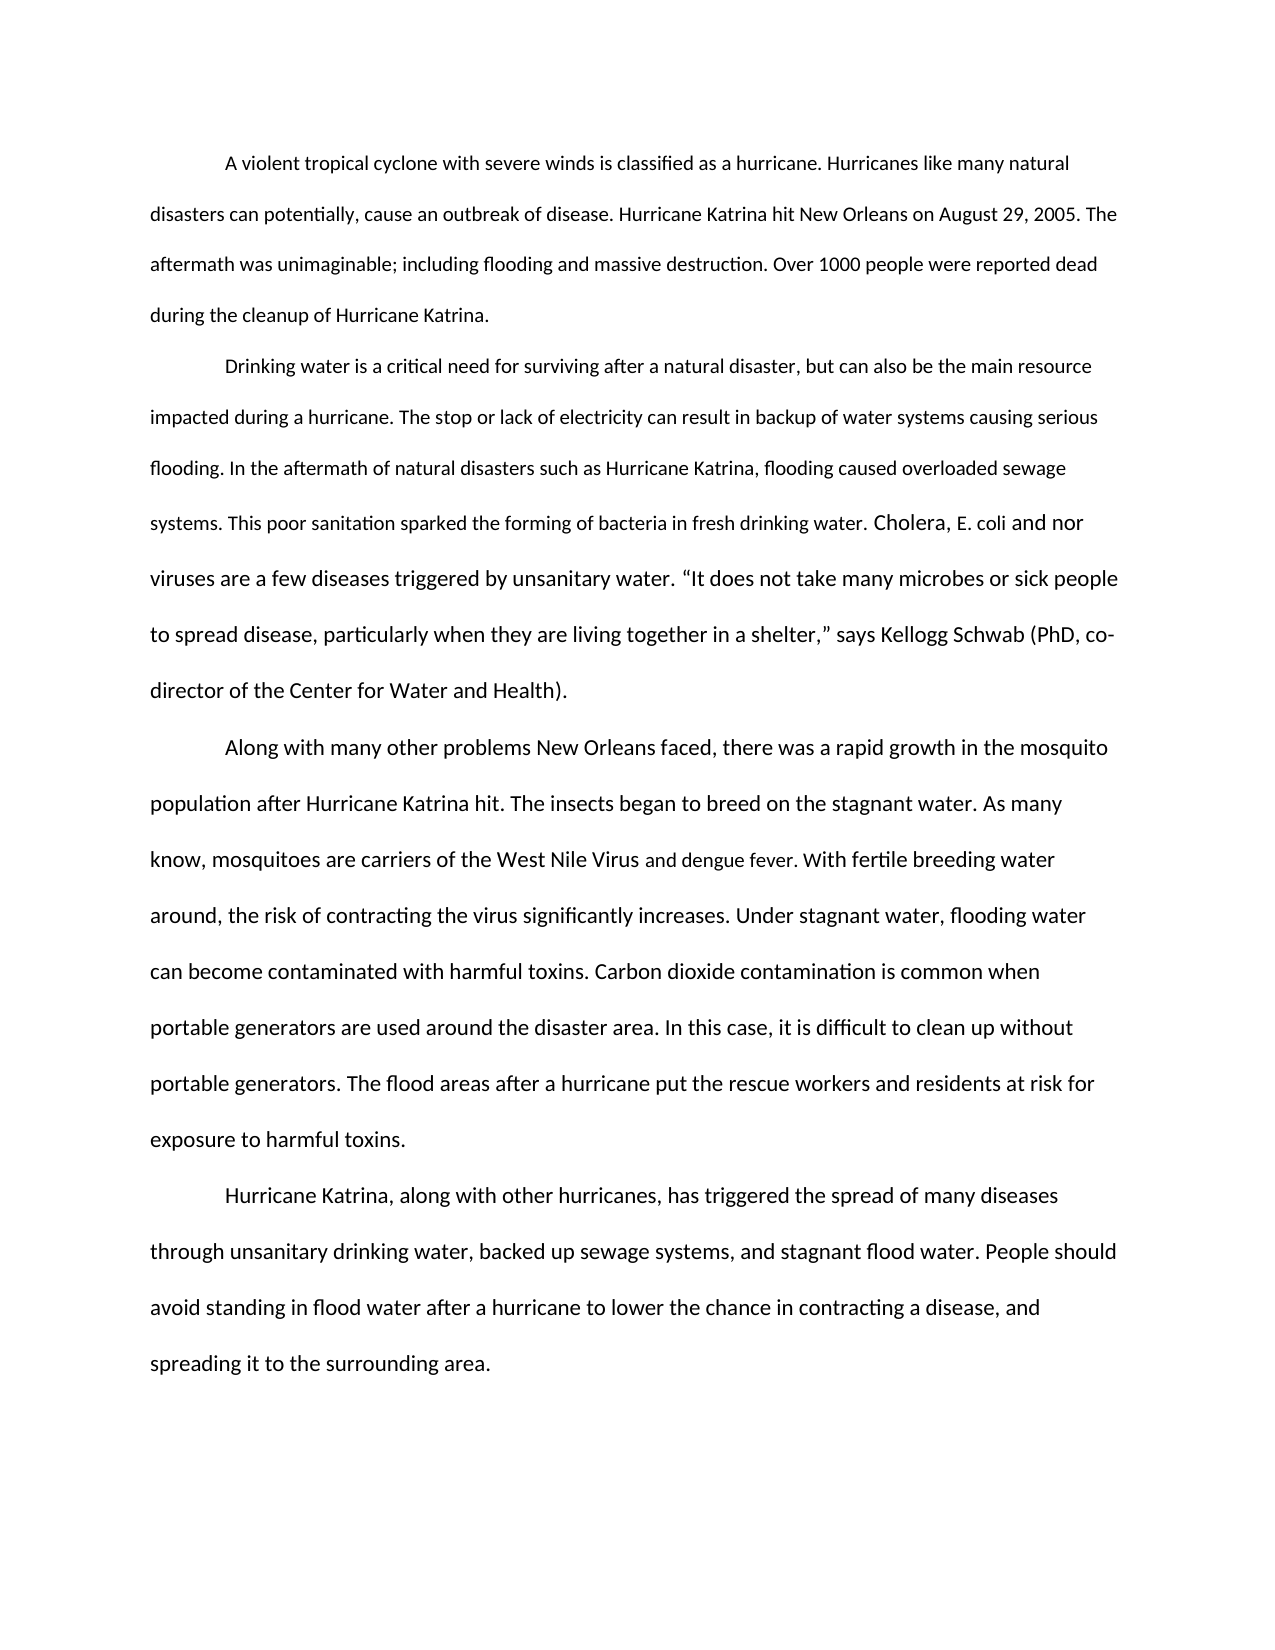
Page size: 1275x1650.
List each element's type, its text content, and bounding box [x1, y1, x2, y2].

text A violent tropical cyclone with severe winds is classified as a hurricane. Hurricanes like many natural disasters can potentially, cause an outbreak of disease. Hurricane Katrina hit New Orleans on August 29, 2005. The aftermath was unimaginable; including flooding and massive destruction. Over 1000 people were reported dead during the cleanup of Hurricane Katrina. Drinking water is a critical need for surviving after a natural disaster, but can also be the main resource impacted during a hurricane. The stop or lack of electricity can result in backup of water systems causing serious flooding. In the aftermath of natural disasters such as Hurricane Katrina, flooding caused overloaded sewage systems. This poor sanitation sparked the forming of bacteria in fresh drinking water. Cholera, E. coli and nor viruses are a few diseases triggered by unsanitary water. “It does not take many microbes or sick people to spread disease, particularly when they are living together in a shelter,” says Kellogg Schwab (PhD, co-director of the Center for Water and Health). Along with many other problems New Orleans faced, there was a rapid growth in the mosquito population after Hurricane Katrina hit. The insects began to breed on the stagnant water. As many know, mosquitoes are carriers of the West Nile Virus and dengue fever. With fertile breeding water around, the risk of contracting the virus significantly increases. Under stagnant water, flooding water can become contaminated with harmful toxins. Carbon dioxide contamination is common when portable generators are used around the disaster area. In this case, it is difficult to clean up without portable generators. The flood areas after a hurricane put the rescue workers and residents at risk for exposure to harmful toxins. Hurricane Katrina, along with other hurricanes, has triggered the spread of many diseases through unsanitary drinking water, backed up sewage systems, and stagnant flood water. People should avoid standing in flood water after a hurricane to lower the chance in contracting a disease, and spreading it to the surrounding area. [150, 150, 1125, 1377]
